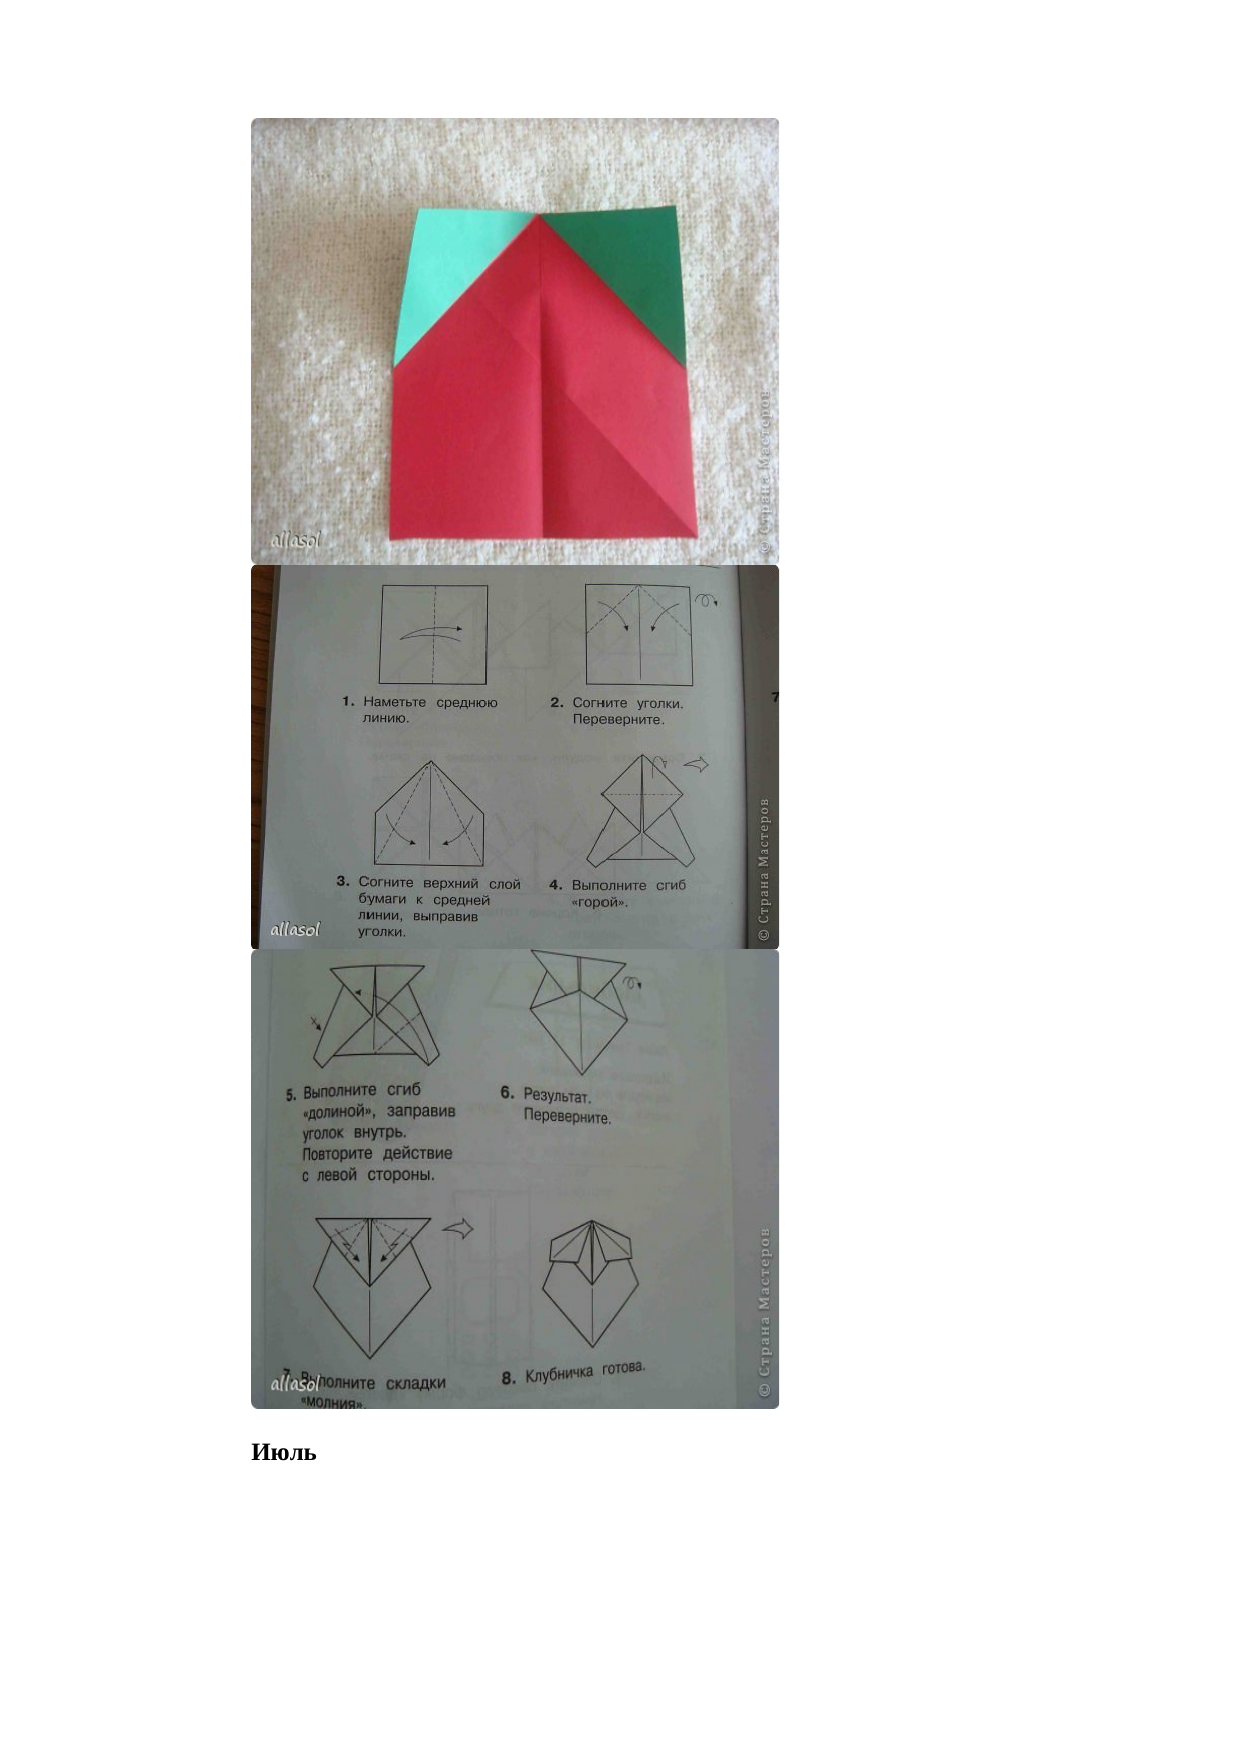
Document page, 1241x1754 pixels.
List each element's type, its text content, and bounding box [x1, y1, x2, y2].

text Июль [177, 1437, 1152, 1466]
picture [251, 118, 780, 1409]
